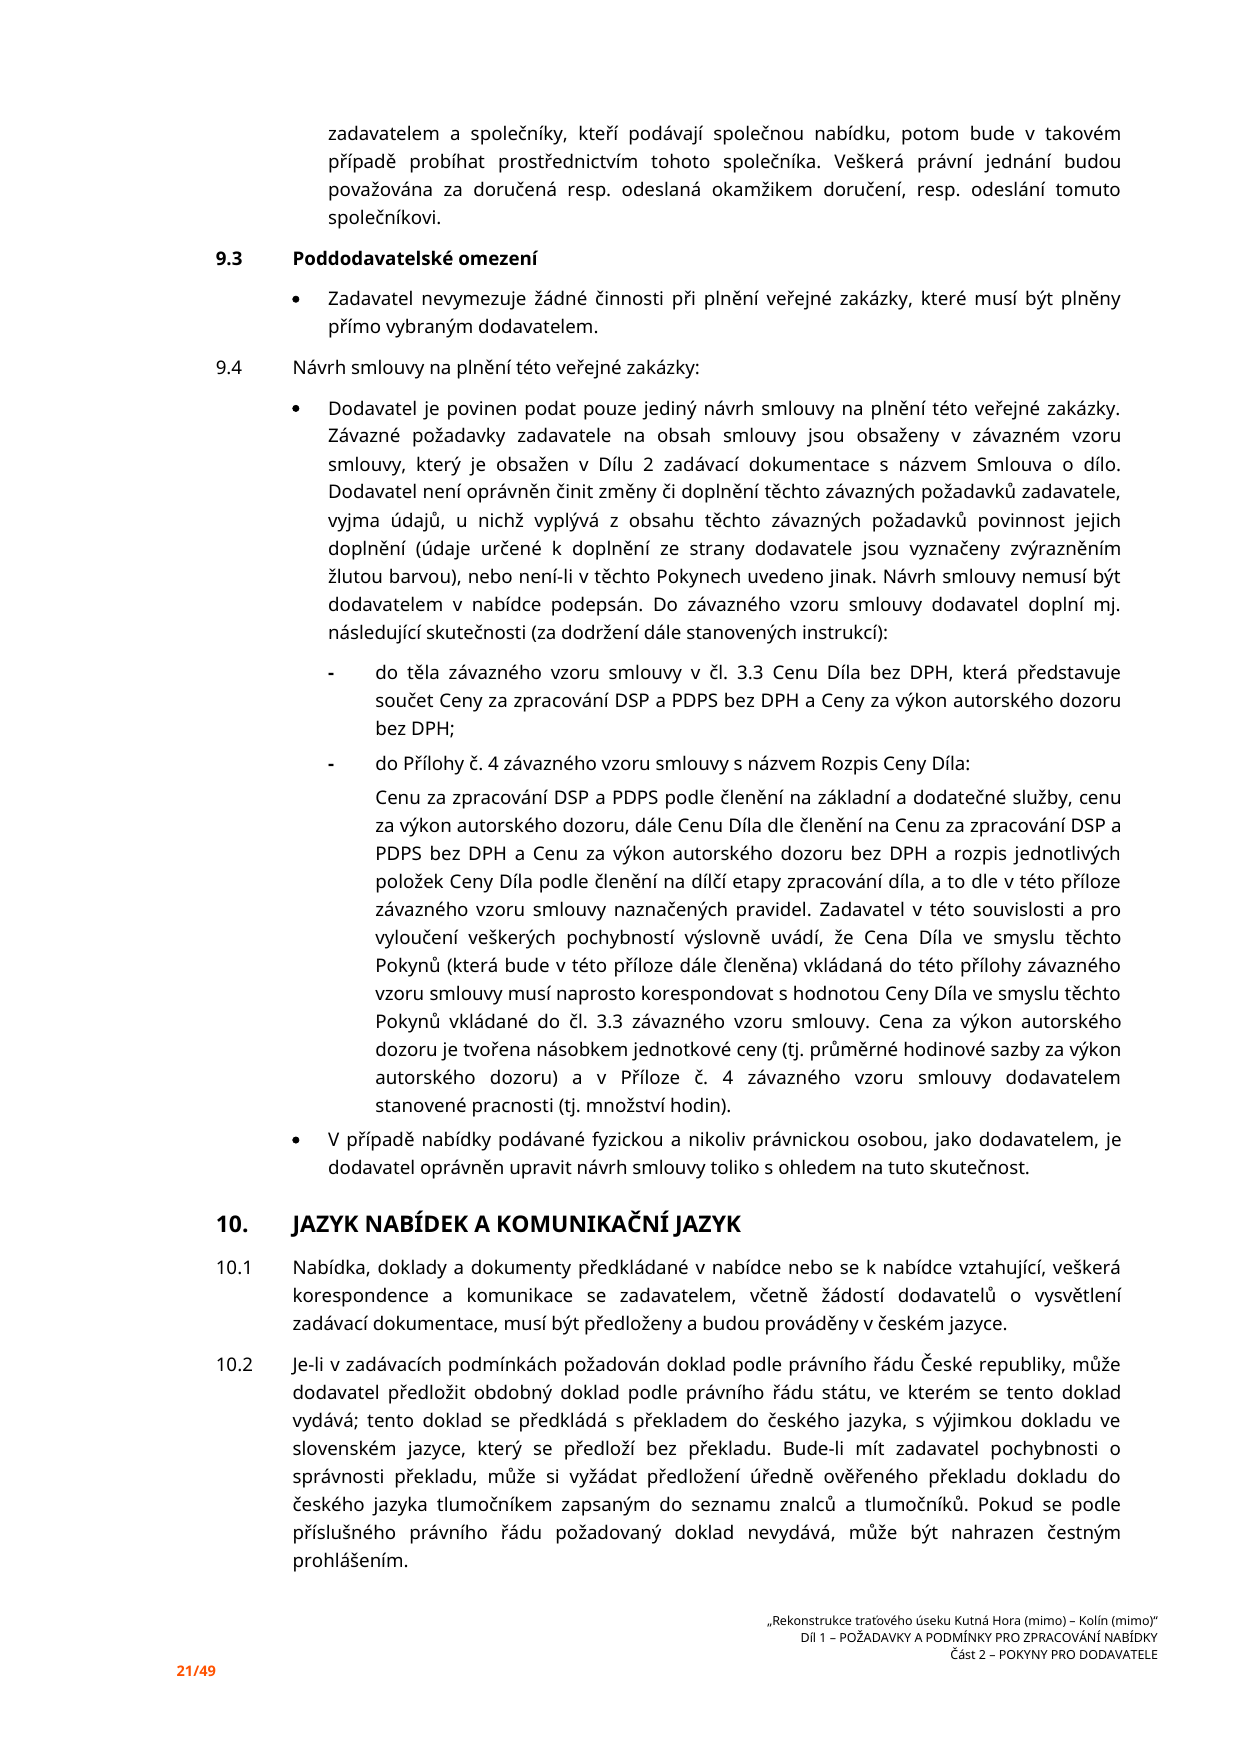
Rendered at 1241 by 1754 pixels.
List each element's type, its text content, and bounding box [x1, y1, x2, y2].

text do těla závazného vzoru smlouvy v čl. 3.3 Cenu Díla bez DPH, která představuje součet Ceny za zpracování DSP a PDPS bez DPH a Ceny za výkon autorského dozoru bez DPH; [328, 659, 1122, 741]
text Nabídka, doklady a dokumenty předkládané v nabídce nebo se k nabídce vztahující, veškerá korespondence a komunikace se zadavatelem, včetně žádostí dodavatelů o vysvětlení zadávací dokumentace, musí být předloženy a budou prováděny v českém jazyce. [216, 1254, 1122, 1336]
list Cenu za zpracování DSP a PDPS podle členění na základní a dodatečné služby, cenu za výkon autorského dozoru, dále Cenu Díla dle členění na Cenu za zpracování DSP a PDPS bez DPH a Cenu za výkon autorského dozoru bez DPH a rozpis jednotlivých položek Ceny Díla podle členění na dílčí etapy zpracování díla, a to dle v této příloze závazného vzoru smlouvy naznačených pravidel. Zadavatel v této souvislosti a pro vyloučení veškerých pochybností výslovně uvádí, že Cena Díla ve smyslu těchto Pokynů (která bude v této příloze dále členěna) vkládaná do této přílohy závazného vzoru smlouvy musí naprosto korespondovat s hodnotou Ceny Díla ve smyslu těchto Pokynů vkládané do čl. 3.3 závazného vzoru smlouvy. Cena za výkon autorského dozoru je tvořena násobkem jednotkové ceny (tj. průměrné hodinové sazby za výkon autorského dozoru) a v Příloze č. 4 závazného vzoru smlouvy dodavatelem stanovené pracnosti (tj. množství hodin). [375, 784, 1122, 1118]
text Zadavatel nevymezuje žádné činnosti při plnění veřejné zakázky, které musí být plněny přímo vybraným dodavatelem. [292, 286, 1122, 339]
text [292, 121, 1122, 230]
text Poddodavatelské omezení [216, 245, 1122, 271]
text V případě nabídky podávané fyzickou a nikoliv právnickou osobou, jako dodavatelem, je dodavatel oprávněn upravit návrh smlouvy toliko s ohledem na tuto skutečnost. [292, 1127, 1122, 1180]
text JAZYK NABÍDEK A KOMUNIKAČNÍ JAZYK [216, 1208, 1122, 1239]
text do Přílohy č. 4 závazného vzoru smlouvy s názvem Rozpis Ceny Díla: [328, 750, 1122, 775]
text Návrh smlouvy na plnění této veřejné zakázky: [216, 354, 1122, 380]
text Dodavatel je povinen podat pouze jediný návrh smlouvy na plnění této veřejné zakázky. Závazné požadavky zadavatele na obsah smlouvy jsou obsaženy v závazném vzoru smlouvy, který je obsažen v Dílu 2 zadávací dokumentace s názvem Smlouva o dílo. Dodavatel není oprávněn činit změny či doplnění těchto závazných požadavků zadavatele, vyjma údajů, u nichž vyplývá z obsahu těchto závazných požadavků povinnost jejich doplnění (údaje určené k doplnění ze strany dodavatele jsou vyznačeny zvýrazněním žlutou barvou), nebo není-li v těchto Pokynech uvedeno jinak. Návrh smlouvy nemusí být dodavatelem v nabídce podepsán. Do závazného vzoru smlouvy dodavatel doplní mj. následující skutečnosti (za dodržení dále stanovených instrukcí): [292, 395, 1122, 644]
text Je-li v zadávacích podmínkách požadován doklad podle právního řádu České republiky, může dodavatel předložit obdobný doklad podle právního řádu státu, ve kterém se tento doklad vydává; tento doklad se předkládá s překladem do českého jazyka, s výjimkou dokladu ve slovenském jazyce, který se předloží bez překladu. Bude-li mít zadavatel pochybnosti o správnosti překladu, může si vyžádat předložení úředně ověřeného překladu dokladu do českého jazyka tlumočníkem zapsaným do seznamu znalců a tlumočníků. Pokud se podle příslušného právního řádu požadovaný doklad nevydává, může být nahrazen čestným prohlášením. [216, 1351, 1122, 1573]
